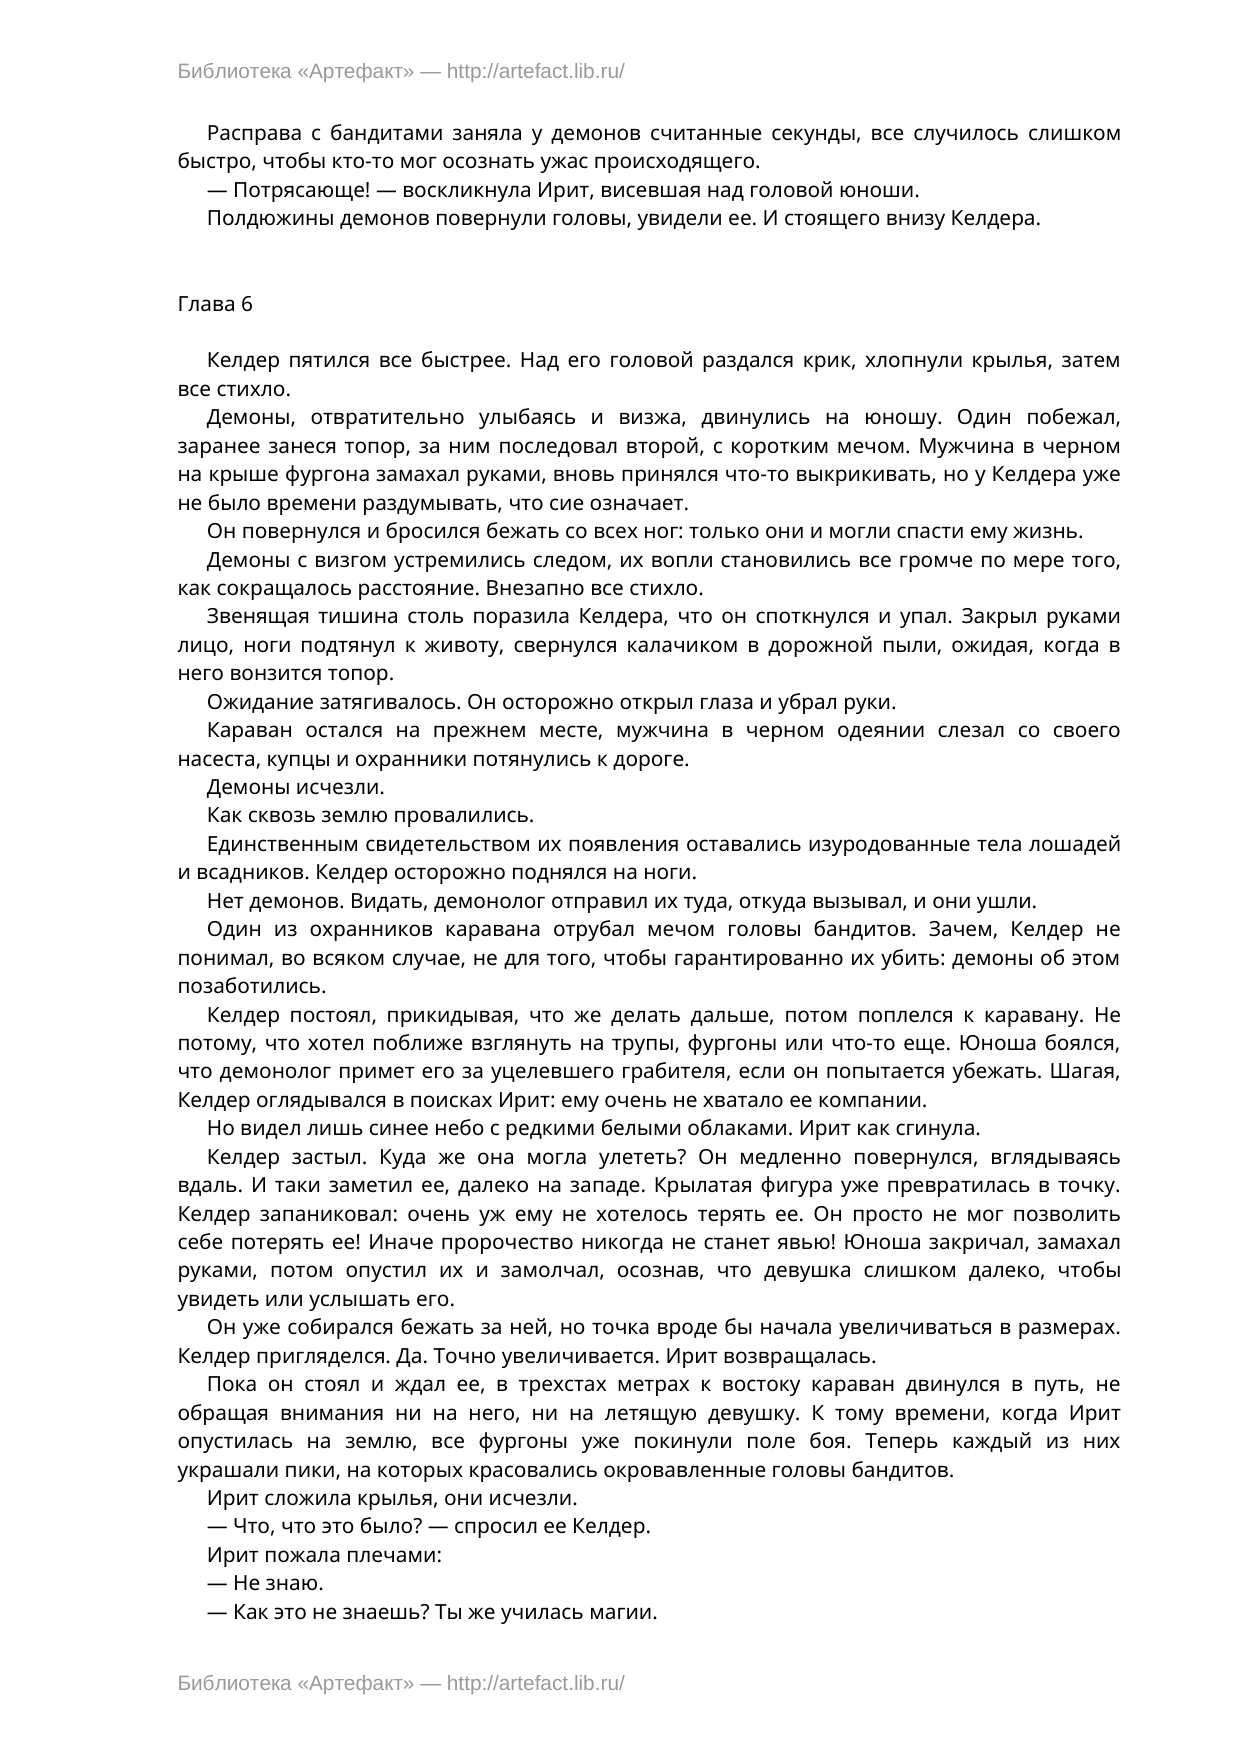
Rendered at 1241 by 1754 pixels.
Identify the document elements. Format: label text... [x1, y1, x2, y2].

text Один из охранников каравана отрубал мечом головы бандитов. Зачем, Келдер не понимал, во всяком случае, не для того, чтобы гарантированно их убить: демоны об этом позаботились. [177, 914, 1122, 1000]
text Демоны, отвратительно улыбаясь и визжа, двинулись на юношу. Один побежал, заранее занеся топор, за ним последовал второй, с коротким мечом. Мужчина в черном на крыше фургона замахал руками, вновь принялся что-то выкрикивать, но у Келдера уже не было времени раздумывать, что сие означает. [177, 402, 1122, 516]
text — Как это не знаешь? Ты же училась магии. [177, 1597, 1122, 1625]
text — Потрясающе! — воскликнула Ирит, висевшая над головой юноши. [177, 175, 1122, 203]
text Ожидание затягивалось. Он осторожно открыл глаза и убрал руки. [177, 687, 1122, 715]
text Он уже собирался бежать за ней, но точка вроде бы начала увеличиваться в размерах. Келдер пригляделся. Да. Точно увеличивается. Ирит возвращалась. [177, 1312, 1122, 1369]
text Ирит сложила крылья, они исчезли. [177, 1483, 1122, 1512]
text Ирит пожала плечами: [177, 1540, 1122, 1568]
subtitle Глава 6 [177, 289, 1122, 317]
text Келдер пятился все быстрее. Над его головой раздался крик, хлопнули крылья, затем все стихло. [177, 346, 1122, 402]
text Единственным свидетельством их появления оставались изуродованные тела лошадей и всадников. Келдер осторожно поднялся на ноги. [177, 829, 1122, 886]
text Нет демонов. Видать, демонолог отправил их туда, откуда вызывал, и они ушли. [177, 886, 1122, 914]
text — Что, что это было? — спросил ее Келдер. [177, 1512, 1122, 1540]
text Полдюжины демонов повернули головы, увидели ее. И стоящего внизу Келдера. [177, 203, 1122, 232]
text Звенящая тишина столь поразила Келдера, что он споткнулся и упал. Закрыл руками лицо, ноги подтянул к животу, свернулся калачиком в дорожной пыли, ожидая, когда в него вонзится топор. [177, 602, 1122, 687]
text Он повернулся и бросился бежать со всех ног: только они и могли спасти ему жизнь. [177, 516, 1122, 545]
text Как сквозь землю провалились. [177, 801, 1122, 829]
text Келдер застыл. Куда же она могла улететь? Он медленно повернулся, вглядываясь вдаль. И таки заметил ее, далеко на западе. Крылатая фигура уже превратилась в точку. Келдер запаниковал: очень уж ему не хотелось терять ее. Он просто не мог позволить себе потерять ее! Иначе пророчество никогда не станет явью! Юноша закричал, замахал руками, потом опустил их и замолчал, осознав, что девушка слишком далеко, чтобы увидеть или услышать его. [177, 1142, 1122, 1312]
text Демоны с визгом устремились следом, их вопли становились все громче по мере того, как сокращалось расстояние. Внезапно все стихло. [177, 545, 1122, 602]
text Демоны исчезли. [177, 772, 1122, 801]
text Караван остался на прежнем месте, мужчина в черном одеянии слезал со своего насеста, купцы и охранники потянулись к дороге. [177, 715, 1122, 772]
text — Не знаю. [177, 1568, 1122, 1597]
text Расправа с бандитами заняла у демонов считанные секунды, все случилось слишком быстро, чтобы кто-то мог осознать ужас происходящего. [177, 118, 1122, 175]
text Но видел лишь синее небо с редкими белыми облаками. Ирит как сгинула. [177, 1113, 1122, 1142]
text Пока он стоял и ждал ее, в трехстах метрах к востоку караван двинулся в путь, не обращая внимания ни на него, ни на летящую девушку. К тому времени, когда Ирит опустилась на землю, все фургоны уже покинули поле боя. Теперь каждый из них украшали пики, на которых красовались окровавленные головы бандитов. [177, 1369, 1122, 1483]
text Келдер постоял, прикидывая, что же делать дальше, потом поплелся к каравану. Не потому, что хотел поближе взглянуть на трупы, фургоны или что-то еще. Юноша боялся, что демонолог примет его за уцелевшего грабителя, если он попытается убежать. Шагая, Келдер оглядывался в поисках Ирит: ему очень не хватало ее компании. [177, 1000, 1122, 1113]
